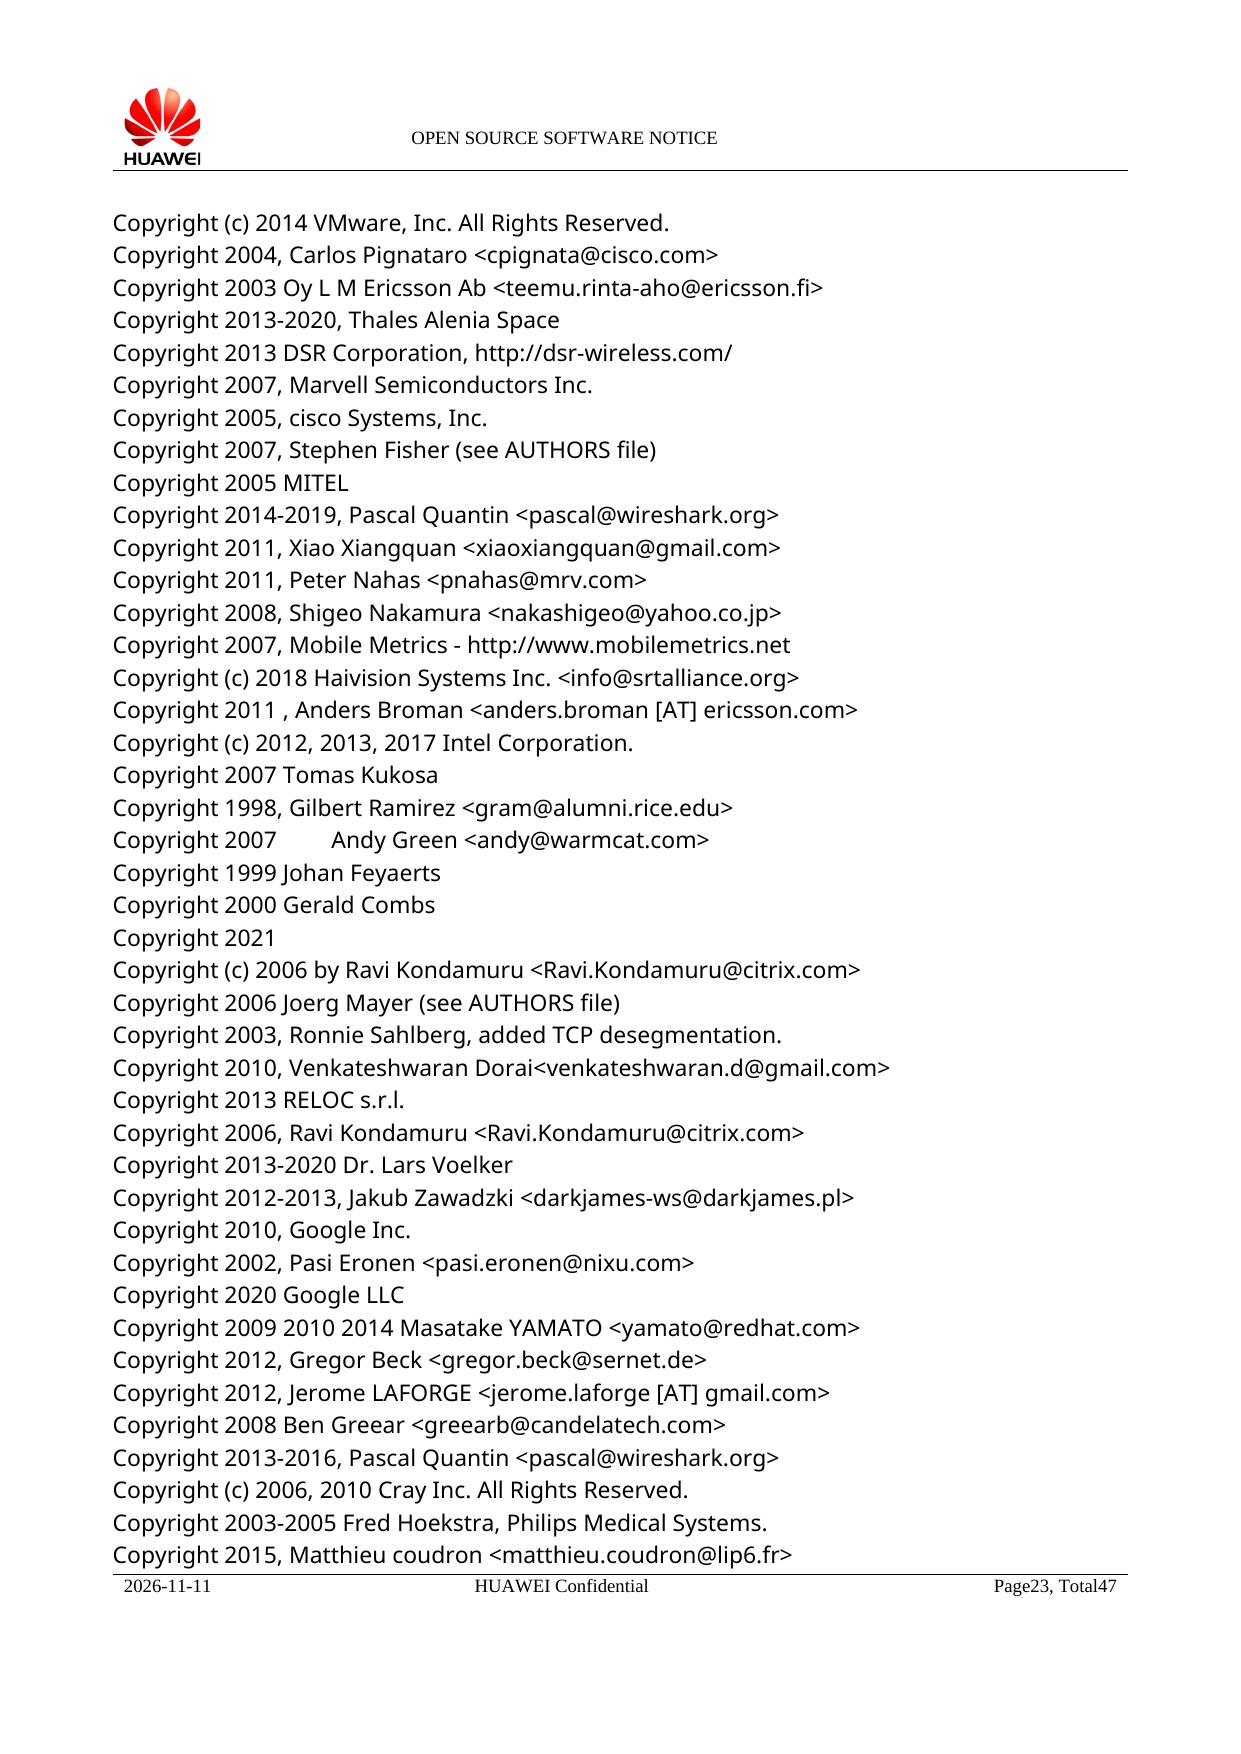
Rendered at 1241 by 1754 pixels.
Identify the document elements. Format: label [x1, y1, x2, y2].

picture [124, 88, 201, 165]
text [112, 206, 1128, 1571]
